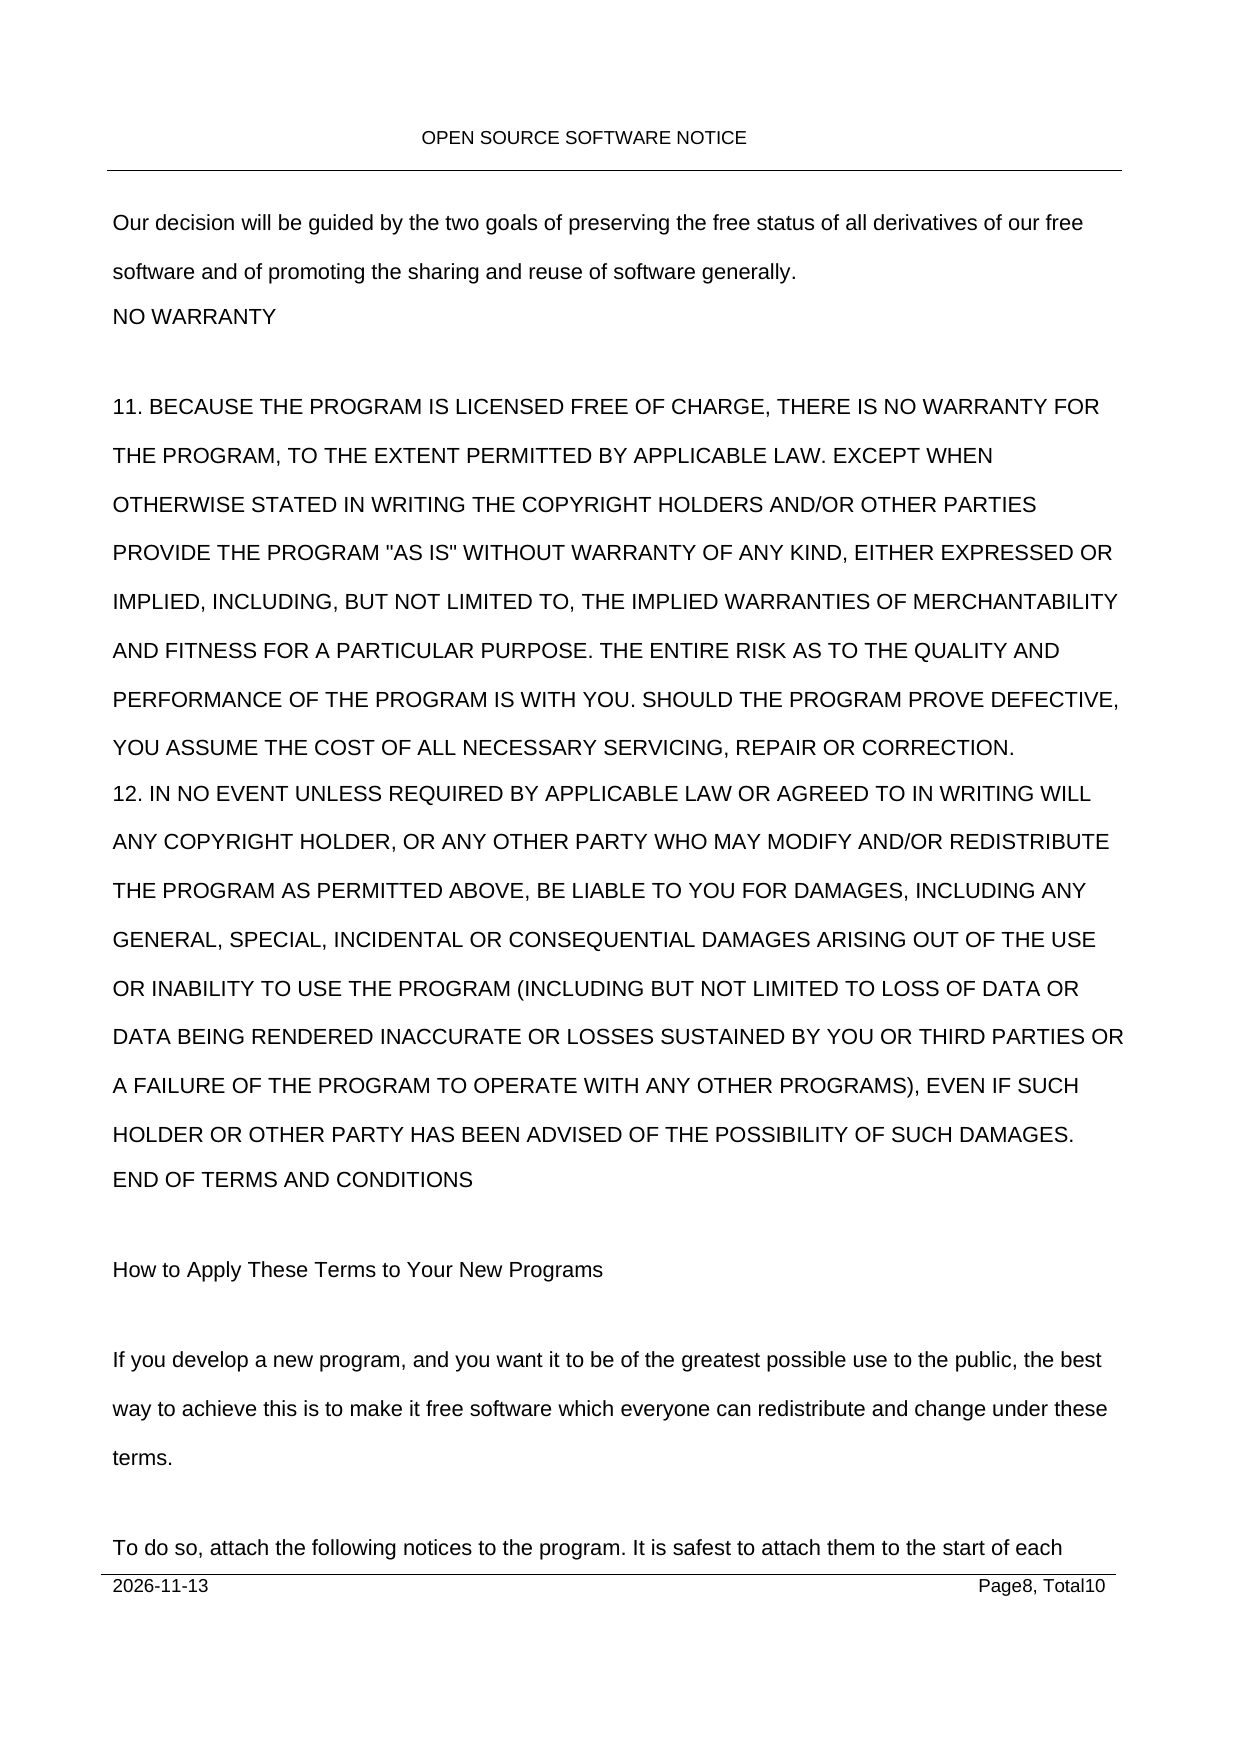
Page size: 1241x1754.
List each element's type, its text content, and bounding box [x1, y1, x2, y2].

text 12. IN NO EVENT UNLESS REQUIRED BY APPLICABLE LAW OR AGREED TO IN WRITING WILL ANY COPYRIGHT HOLDER, OR ANY OTHER PARTY WHO MAY MODIFY AND/OR REDISTRIBUTE THE PROGRAM AS PERMITTED ABOVE, BE LIABLE TO YOU FOR DAMAGES, INCLUDING ANY GENERAL, SPECIAL, INCIDENTAL OR CONSEQUENTIAL DAMAGES ARISING OUT OF THE USE OR INABILITY TO USE THE PROGRAM (INCLUDING BUT NOT LIMITED TO LOSS OF DATA OR DATA BEING RENDERED INACCURATE OR LOSSES SUSTAINED BY YOU OR THIRD PARTIES OR A FAILURE OF THE PROGRAM TO OPERATE WITH ANY OTHER PROGRAMS), EVEN IF SUCH HOLDER OR OTHER PARTY HAS BEEN ADVISED OF THE POSSIBILITY OF SUCH DAMAGES. [112, 777, 1128, 1151]
text How to Apply These Terms to Your New Programs [112, 1253, 1128, 1286]
text NO WARRANTY [112, 300, 1128, 333]
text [112, 1531, 1128, 1564]
text END OF TERMS AND CONDITIONS [112, 1163, 1128, 1196]
text 11. BECAUSE THE PROGRAM IS LICENSED FREE OF CHARGE, THERE IS NO WARRANTY FOR THE PROGRAM, TO THE EXTENT PERMITTED BY APPLICABLE LAW. EXCEPT WHEN OTHERWISE STATED IN WRITING THE COPYRIGHT HOLDERS AND/OR OTHER PARTIES PROVIDE THE PROGRAM "AS IS" WITHOUT WARRANTY OF ANY KIND, EITHER EXPRESSED OR IMPLIED, INCLUDING, BUT NOT LIMITED TO, THE IMPLIED WARRANTIES OF MERCHANTABILITY AND FITNESS FOR A PARTICULAR PURPOSE. THE ENTIRE RISK AS TO THE QUALITY AND PERFORMANCE OF THE PROGRAM IS WITH YOU. SHOULD THE PROGRAM PROVE DEFECTIVE, YOU ASSUME THE COST OF ALL NECESSARY SERVICING, REPAIR OR CORRECTION. [112, 390, 1128, 764]
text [112, 206, 1128, 288]
text If you develop a new program, and you want it to be of the greatest possible use to the public, the best way to achieve this is to make it free software which everyone can redistribute and change under these terms. [112, 1343, 1128, 1473]
